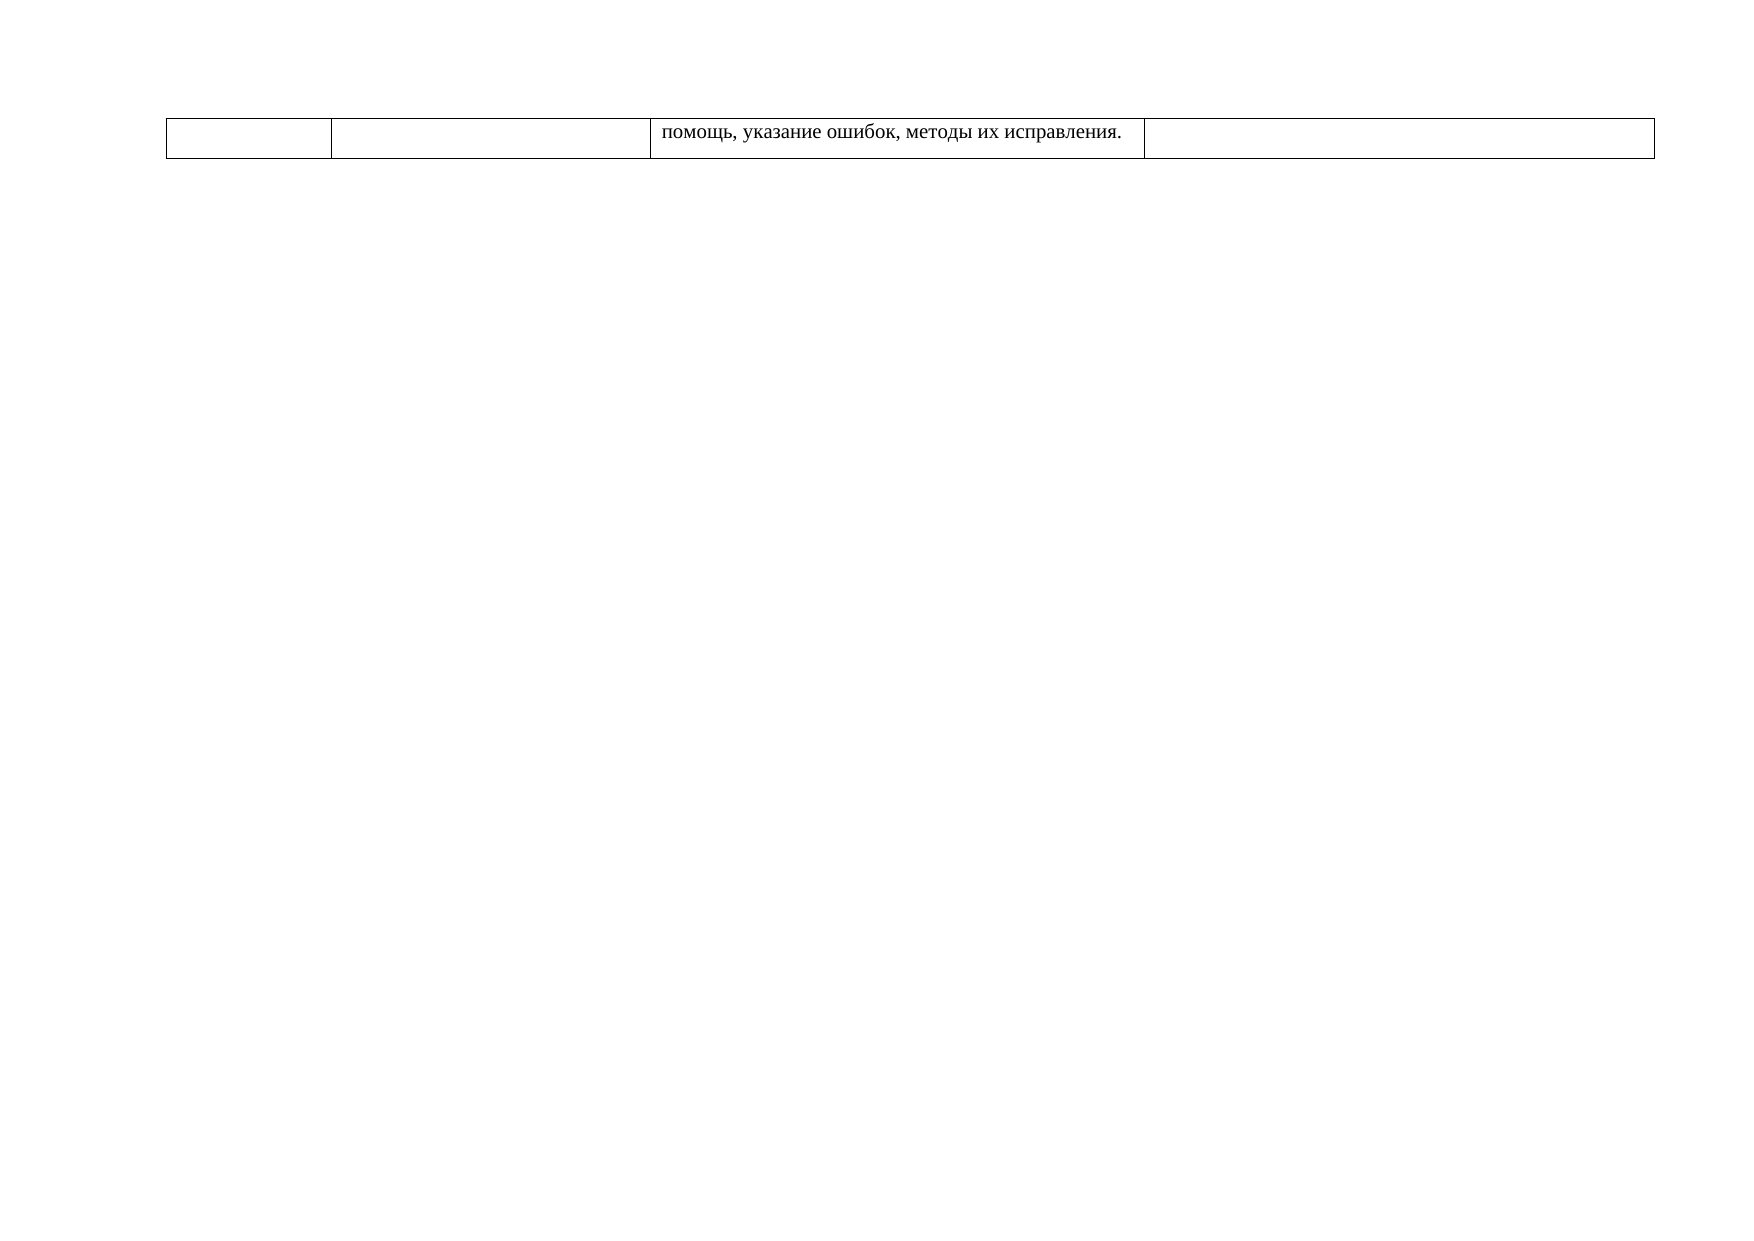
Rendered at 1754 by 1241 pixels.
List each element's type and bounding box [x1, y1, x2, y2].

table_cell [167, 119, 331, 157]
table_cell [332, 119, 650, 157]
table_cell [1145, 119, 1654, 157]
table_cell [651, 119, 1144, 157]
